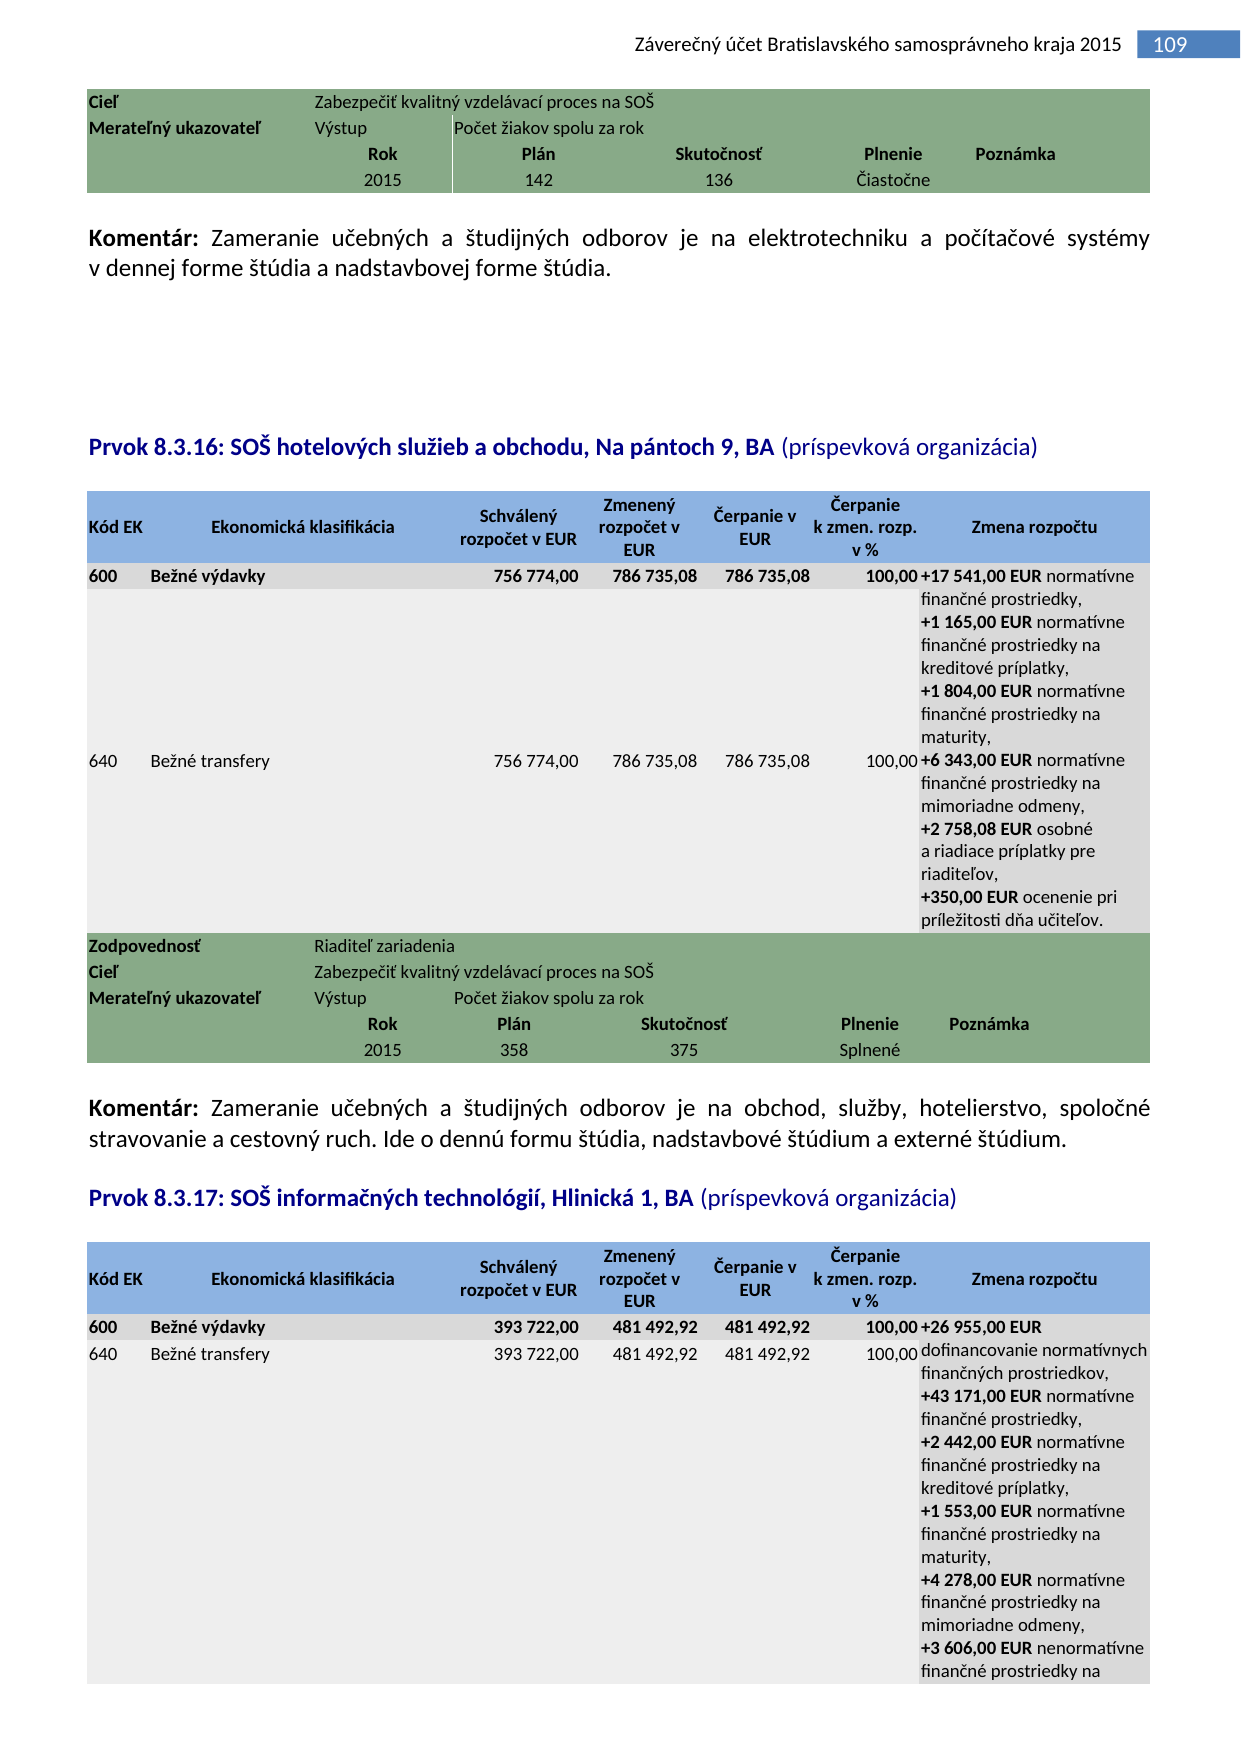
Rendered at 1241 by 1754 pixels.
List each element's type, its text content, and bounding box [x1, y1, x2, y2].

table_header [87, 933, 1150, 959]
text Prvok 8.3.16: SOŠ hotelových služieb a obchodu, Na pántoch 9, BA (príspevková organizácia) [89, 432, 1152, 462]
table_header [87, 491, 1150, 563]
text Komentár: Zameranie učebných a študijných odborov je na obchod, služby, hotelierstvo, spoločné stravovanie a cestovný ruch. Ide o dennú formu štúdia, nadstavbové štúdium a externé štúdium. [89, 1092, 1152, 1153]
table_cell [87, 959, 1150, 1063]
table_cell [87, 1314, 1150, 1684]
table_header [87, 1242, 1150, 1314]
text Prvok 8.3.17: SOŠ informačných technológií, Hlinická 1, BA (príspevková organizácia) [89, 1182, 1152, 1213]
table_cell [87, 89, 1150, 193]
text Komentár: Zameranie učebných a študijných odborov je na elektrotechniku a počítačové systémy v dennej forme štúdia a nadstavbovej forme štúdia. [89, 222, 1152, 283]
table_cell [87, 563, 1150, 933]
